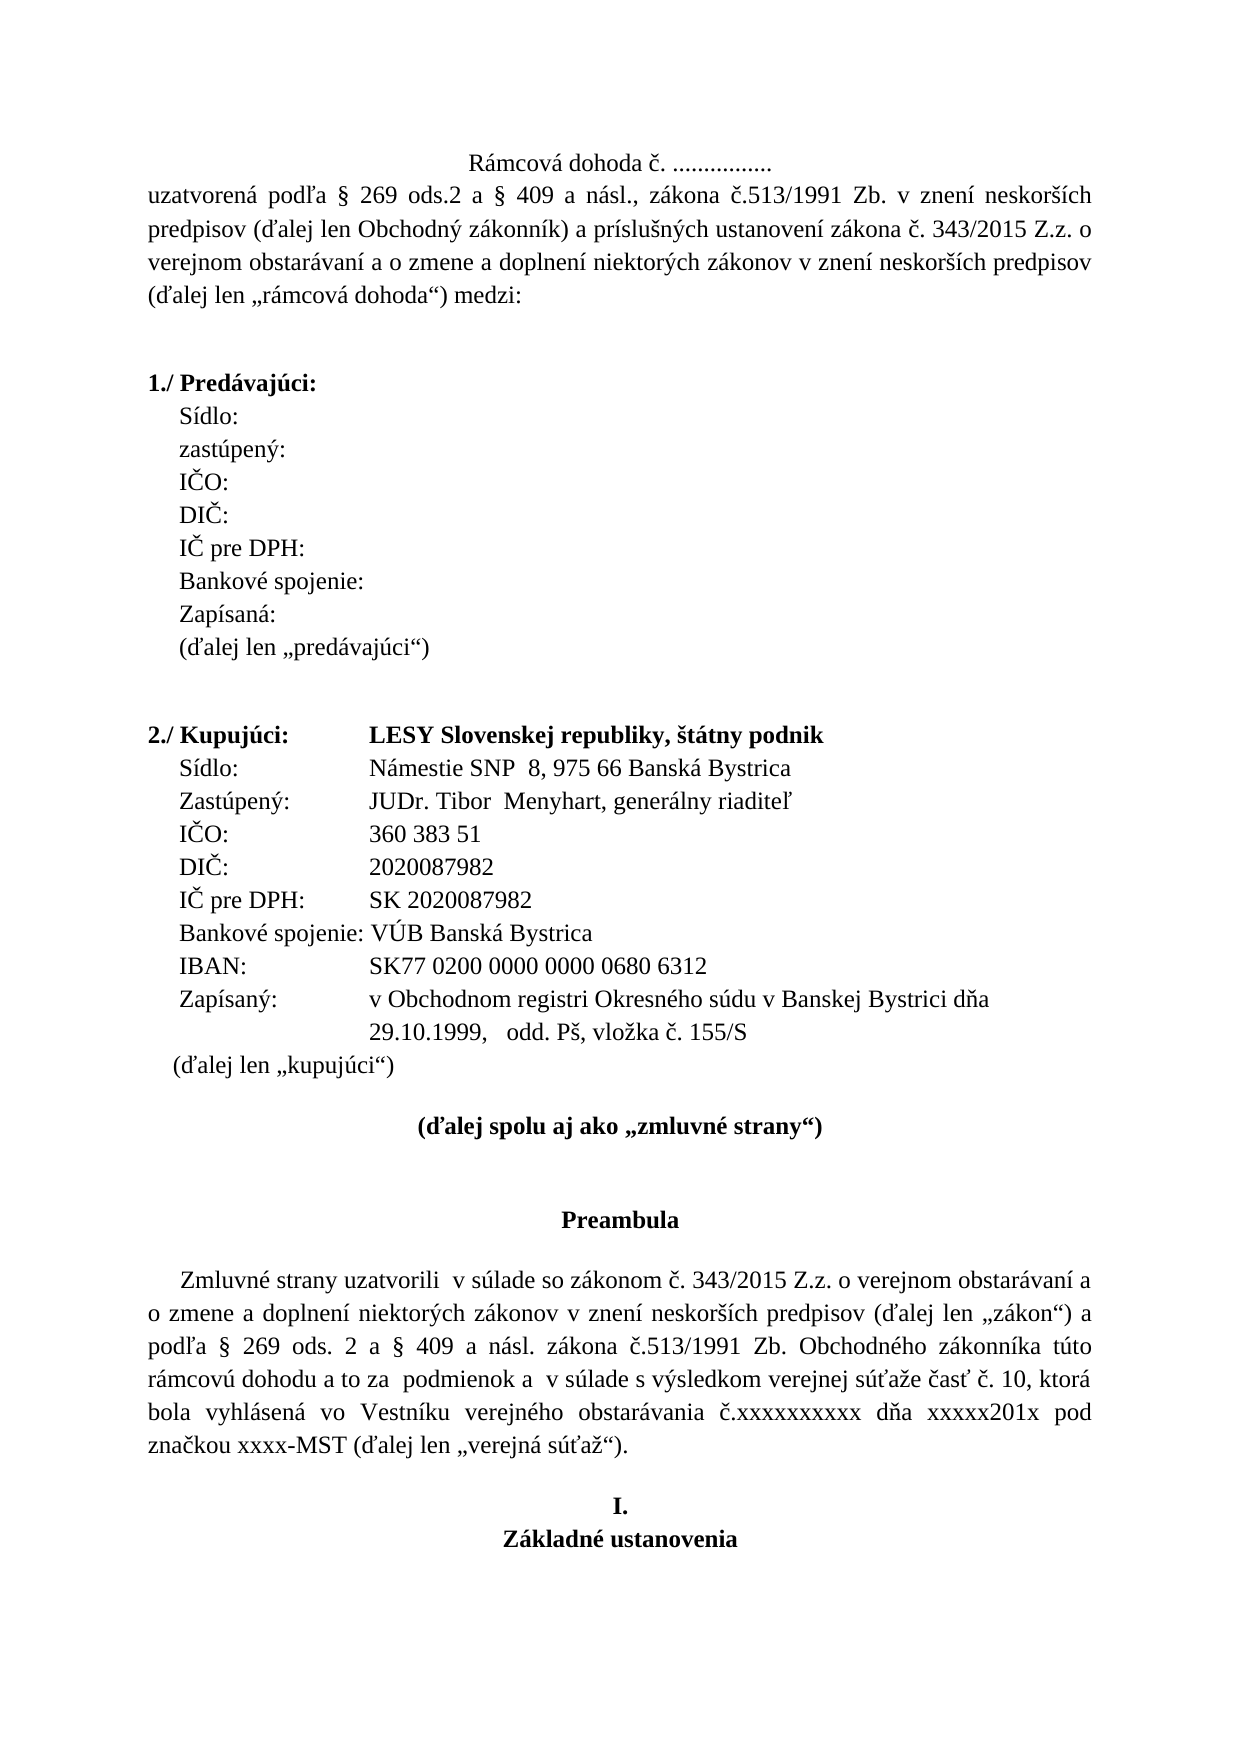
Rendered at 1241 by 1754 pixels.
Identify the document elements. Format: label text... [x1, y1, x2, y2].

text IBAN: SK77 0200 0000 0000 0680 6312 [148, 951, 1093, 980]
text IČO: 360 383 51 [148, 819, 1093, 848]
text Zmluvné strany uzatvorili v súlade so zákonom č. 343/2015 Z.z. o verejnom obstarávaní a o zmene a doplnení niektorých zákonov v znení neskorších predpisov (ďalej len „zákon“) a podľa § 269 ods. 2 a § 409 a násl. zákona č.513/1991 Zb. Obchodného zákonníka túto rámcovú dohodu a to za podmienok a v súlade s výsledkom verejnej súťaže časť č. 10, ktorá bola vyhlásená vo Vestníku verejného obstarávania č.xxxxxxxxxx dňa xxxxx201x pod značkou xxxx-MST (ďalej len „verejná súťaž“). [148, 1265, 1093, 1459]
text zastúpený: [148, 434, 1093, 463]
text I. [148, 1491, 1093, 1520]
text 1./ Predávajúci: [148, 368, 1093, 397]
text uzatvorená podľa § 269 ods.2 a § 409 a násl., zákona č.513/1991 Zb. v znení neskorších predpisov (ďalej len Obchodný zákonník) a príslušných ustanovení zákona č. 343/2015 Z.z. o verejnom obstarávaní a o zmene a doplnení niektorých zákonov v znení neskorších predpisov (ďalej len „rámcová dohoda“) medzi: [148, 181, 1093, 308]
text Bankové spojenie: [148, 566, 1093, 595]
text DIČ: 2020087982 [148, 852, 1093, 881]
text DIČ: [148, 500, 1093, 529]
text (ďalej len „predávajúci“) [148, 632, 1093, 661]
text IČ pre DPH: [148, 533, 1093, 562]
text Zastúpený: JUDr. Tibor Menyhart, generálny riaditeľ [148, 786, 1093, 815]
text Základné ustanovenia [148, 1524, 1093, 1553]
text IČO: [148, 467, 1093, 496]
text Sídlo: [148, 401, 1093, 430]
text Zapísaný: v Obchodnom registri Okresného súdu v Banskej Bystrici dňa [148, 984, 1093, 1013]
text Zapísaná: [148, 599, 1093, 628]
text (ďalej spolu aj ako „zmluvné strany“) [148, 1111, 1093, 1140]
text 29.10.1999, odd. Pš, vložka č. 155/S [148, 1017, 1093, 1046]
text Rámcová dohoda č. ................ [148, 148, 1093, 176]
text Preambula [148, 1205, 1093, 1233]
text (ďalej len „kupujúci“) [148, 1051, 1093, 1079]
text 2./ Kupujúci: LESY Slovenskej republiky, štátny podnik [148, 720, 1093, 749]
text IČ pre DPH: SK 2020087982 [148, 885, 1093, 914]
text Sídlo: Námestie SNP 8, 975 66 Banská Bystrica [148, 753, 1093, 782]
text Bankové spojenie: VÚB Banská Bystrica [148, 918, 1093, 947]
